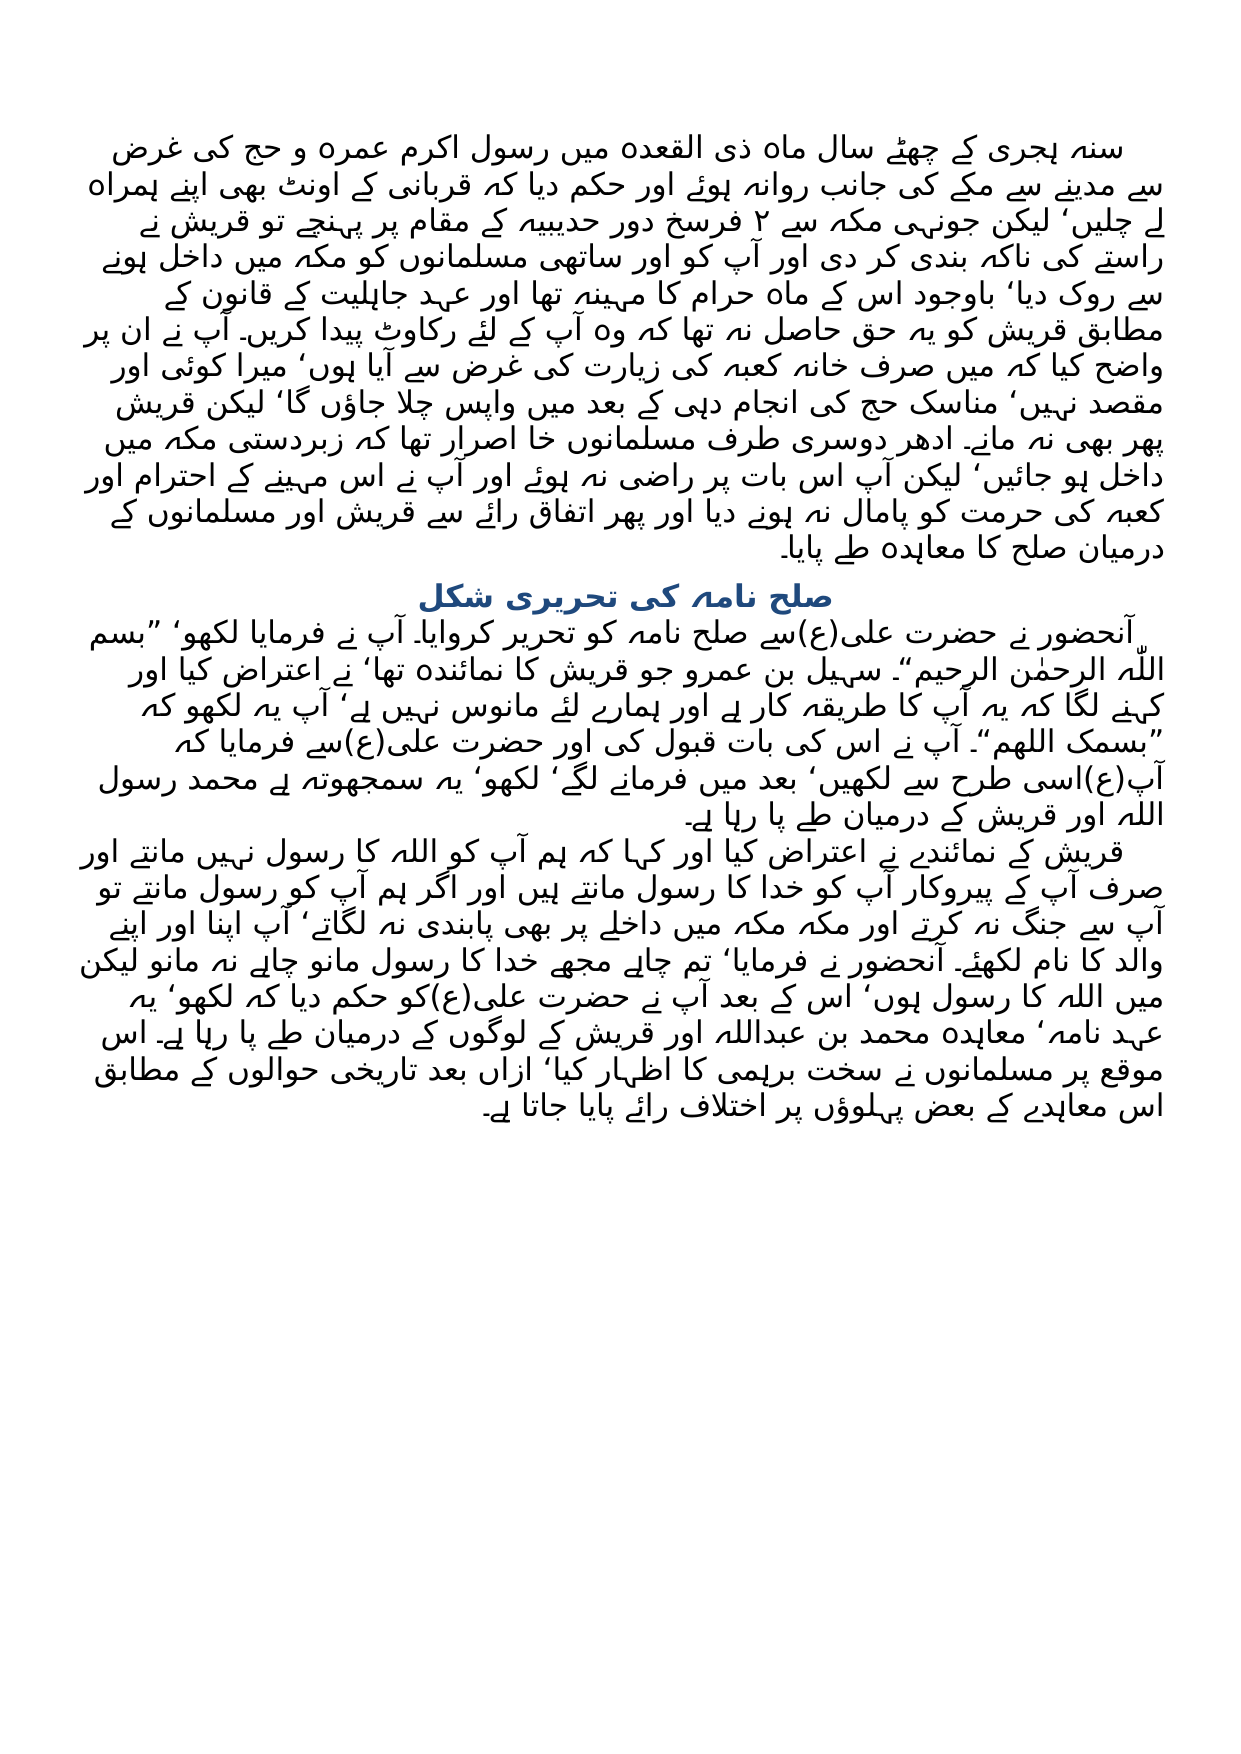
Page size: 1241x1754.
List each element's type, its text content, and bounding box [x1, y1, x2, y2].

subtitle صلح نامہ کی تحریری شکل [75, 578, 1165, 615]
text قریش کے نمائندے نے اعتراض کیا اور کہا کہ ہم آپ کو اللہ کا رسول نہیں مانتے اور صرف آپ کے پیروکار آپ کو خدا کا رسول مانتے ہیں اور اگر ہم آپ کو رسول مانتے تو آپ سے جنگ نہ کرتے اور مکہ مکہ میں داخلے پر بھی پابندی نہ لگاتے‘ آپ اپنا اور اپنے والد کا نام لکھئے۔ آنحضور نے فرمایا‘ تم چاہے مجھے خدا کا رسول مانو چاہے نہ مانو لیکن میں اللہ کا رسول ہوں‘ اس کے بعد آپ نے حضرت علی(ع)کو حکم دیا کہ لکھو‘ یہ عہد نامہ‘ معاہدہ محمد بن عبداللہ اور قریش کے لوگوں کے درمیان طے پا رہا ہے۔ اس موقع پر مسلمانوں نے سخت برہمی کا اظہار کیا‘ ازاں بعد تاریخی حوالوں کے مطابق اس معاہدے کے بعض پہلوؤں پر اختلاف رائے پایا جاتا ہے۔ [75, 833, 1165, 1124]
text آنحضور نے حضرت علی(ع)سے صلح نامہ کو تحریر کروایا۔ آپ نے فرمایا لکھو‘ ”بسم اللّٰہ الرحمٰن الرحیم“۔ سہیل بن عمرو جو قریش کا نمائندہ تھا‘ نے اعتراض کیا اور کہنے لگا کہ یہ آپ کا طریقہ کار ہے اور ہمارے لئے مانوس نہیں ہے‘ آپ یہ لکھو کہ ”بسمک اللھم“۔ آپ نے اس کی بات قبول کی اور حضرت علی(ع)سے فرمایا کہ آپ(ع)اسی طرح سے لکھیں‘ بعد میں فرمانے لگے‘ لکھو‘ یہ سمجھوتہ ہے محمد رسول اللہ اور قریش کے درمیان طے پا رہا ہے۔ [75, 615, 1165, 833]
text سنہ ہجری کے چھٹے سال ماہ ذی القعدہ میں رسول اکرم عمرہ و حج کی غرض سے مدینے سے مکے کی جانب روانہ ہوئے اور حکم دیا کہ قربانی کے اونٹ بھی اپنے ہمراہ لے چلیں‘ لیکن جونہی مکہ سے ۲ فرسخ دور حدیبیہ کے مقام پر پہنچے تو قریش نے راستے کی ناکہ بندی کر دی اور آپ کو اور ساتھی مسلمانوں کو مکہ میں داخل ہونے سے روک دیا‘ باوجود اس کے ماہ حرام کا مہینہ تھا اور عہد جاہلیت کے قانون کے مطابق قریش کو یہ حق حاصل نہ تھا کہ وہ آپ کے لئے رکاوٹ پیدا کریں۔ آپ نے ان پر واضح کیا کہ میں صرف خانہ کعبہ کی زیارت کی غرض سے آیا ہوں‘ میرا کوئی اور مقصد نہیں‘ مناسک حج کی انجام دہی کے بعد میں واپس چلا جاؤں گا‘ لیکن قریش پھر بھی نہ مانے۔ ادھر دوسری طرف مسلمانوں خا اصرار تھا کہ زبردستی مکہ میں داخل ہو جائیں‘ لیکن آپ اس بات پر راضی نہ ہوئے اور آپ نے اس مہینے کے احترام اور کعبہ کی حرمت کو پامال نہ ہونے دیا اور پھر اتفاق رائے سے قریش اور مسلمانوں کے درمیان صلح کا معاہدہ طے پایا۔ [75, 130, 1165, 566]
